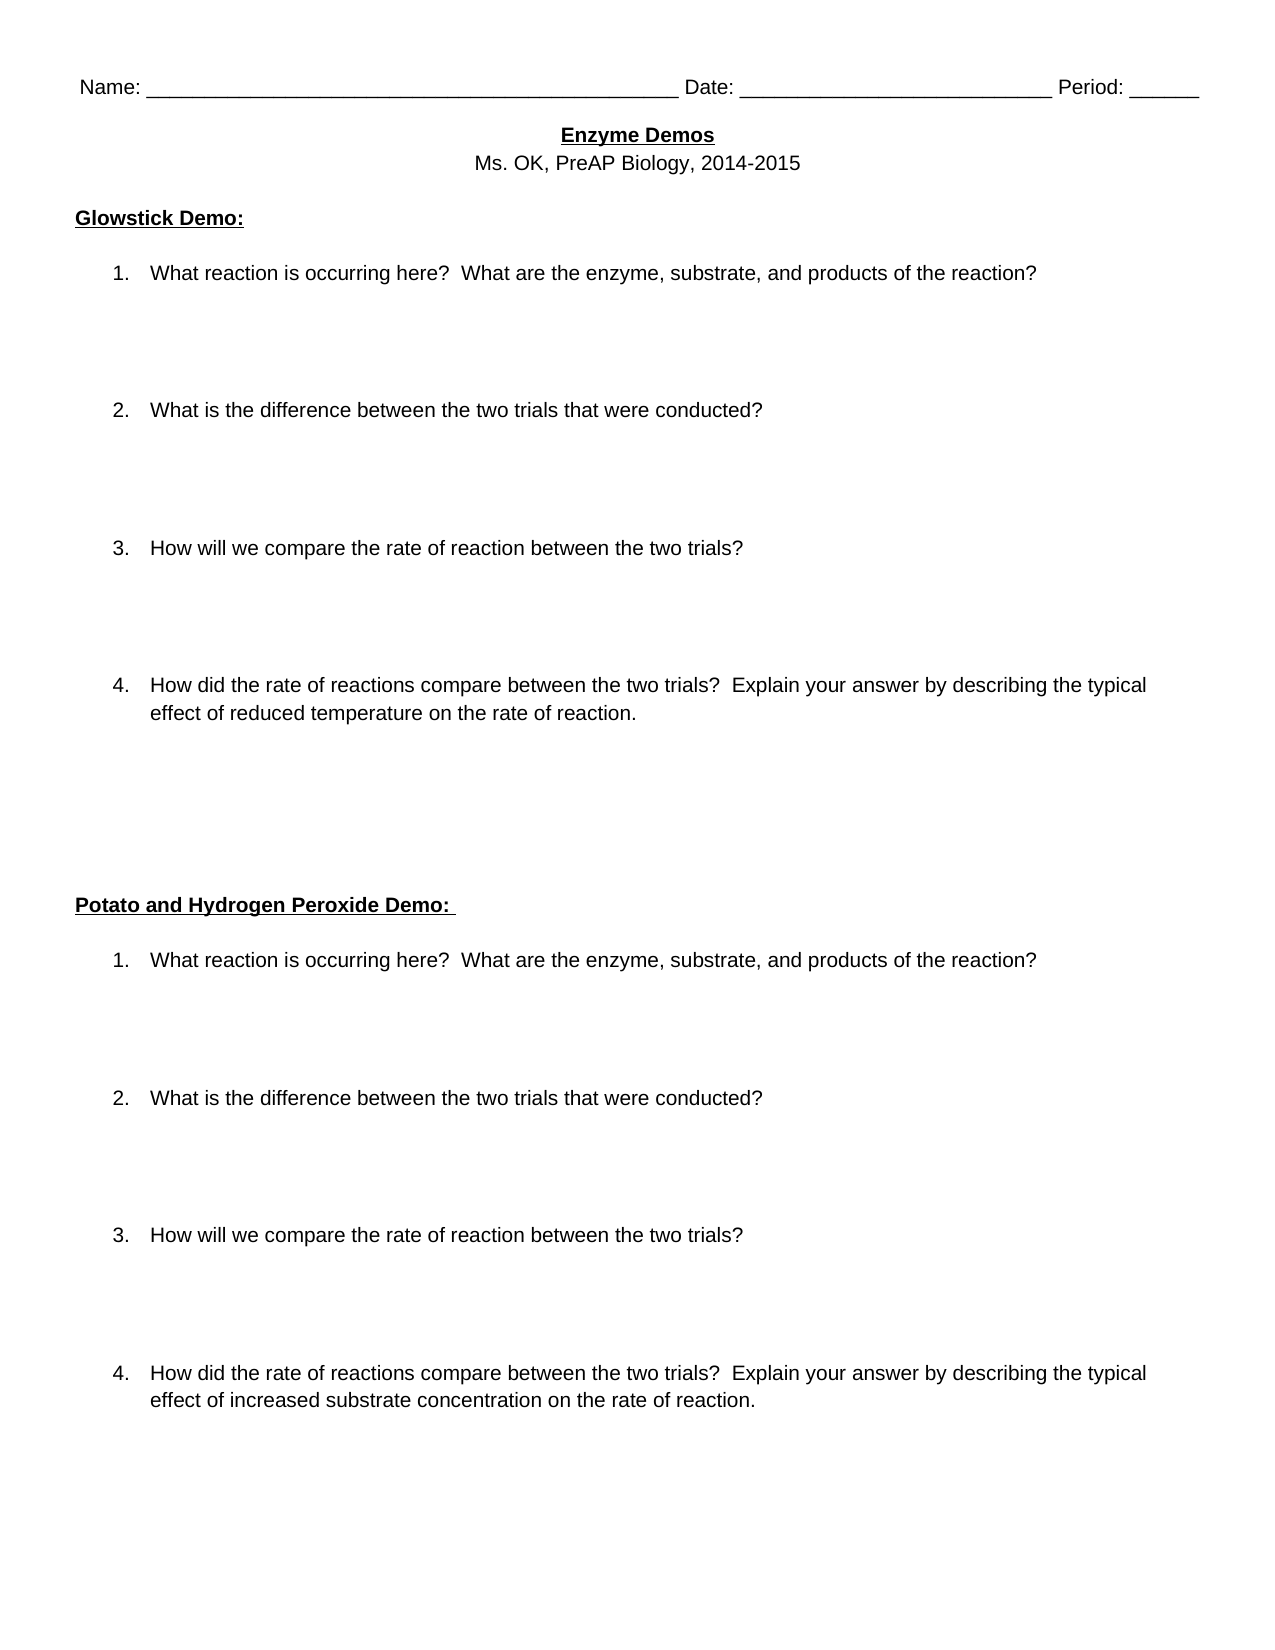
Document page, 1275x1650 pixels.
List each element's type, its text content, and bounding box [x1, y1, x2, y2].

list How did the rate of reactions compare between the two trials? Explain your answer by describing the typical effect of reduced temperature on the rate of reaction. [112, 673, 1200, 725]
text Potato and Hydrogen Peroxide Demo: [75, 893, 1200, 917]
list How will we compare the rate of reaction between the two trials? [112, 1223, 1200, 1247]
text Glowstick Demo: [75, 206, 1200, 230]
list What reaction is occurring here? What are the enzyme, substrate, and products of the reaction? [112, 948, 1200, 972]
list What reaction is occurring here? What are the enzyme, substrate, and products of the reaction? [112, 261, 1200, 285]
list What is the difference between the two trials that were conducted? [112, 398, 1200, 422]
text Enzyme Demos [75, 123, 1200, 147]
list How did the rate of reactions compare between the two trials? Explain your answer by describing the typical effect of increased substrate concentration on the rate of reaction. [112, 1361, 1200, 1412]
list What is the difference between the two trials that were conducted? [112, 1086, 1200, 1110]
text Name: ______________________________________________ Date: ___________________________ Period: ______ [75, 75, 1200, 99]
list How will we compare the rate of reaction between the two trials? [112, 536, 1200, 560]
text Ms. OK, PreAP Biology, 2014-2015 [75, 151, 1200, 175]
